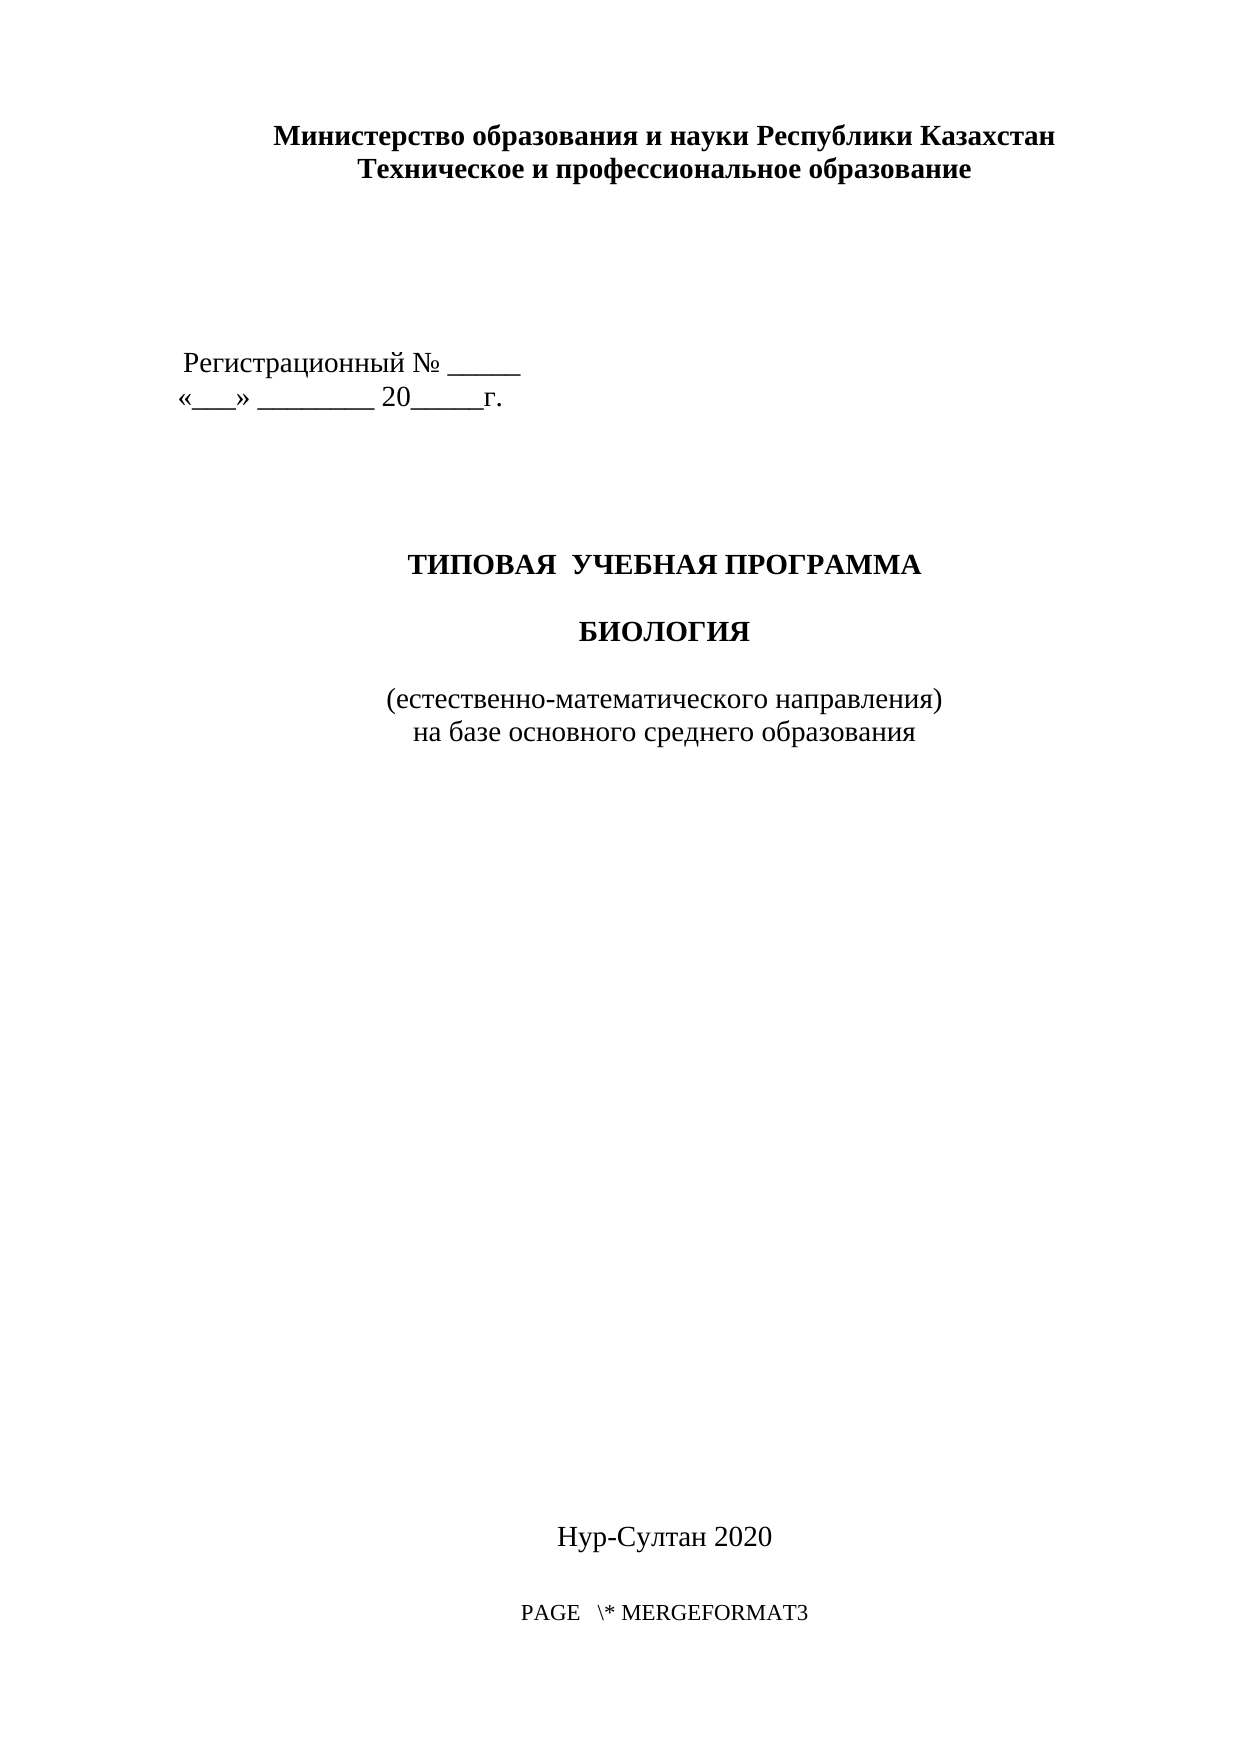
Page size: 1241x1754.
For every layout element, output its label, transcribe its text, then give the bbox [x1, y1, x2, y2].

text на базе основного среднего образования [177, 714, 1152, 748]
text Регистрационный № _____ [177, 346, 1152, 379]
text ТИПОВАЯ УЧЕБНАЯ ПРОГРАММА [177, 547, 1152, 580]
text (естественно-математического направления) [177, 681, 1152, 714]
text Техническое и профессиональное образование [177, 152, 1152, 185]
text БИОЛОГИЯ [177, 614, 1152, 647]
text Министерство образования и науки Республики Казахстан [177, 118, 1152, 152]
text «___» ________ 20_____г. [177, 379, 1152, 413]
text Нур-Султан 2020 [177, 1519, 1152, 1553]
